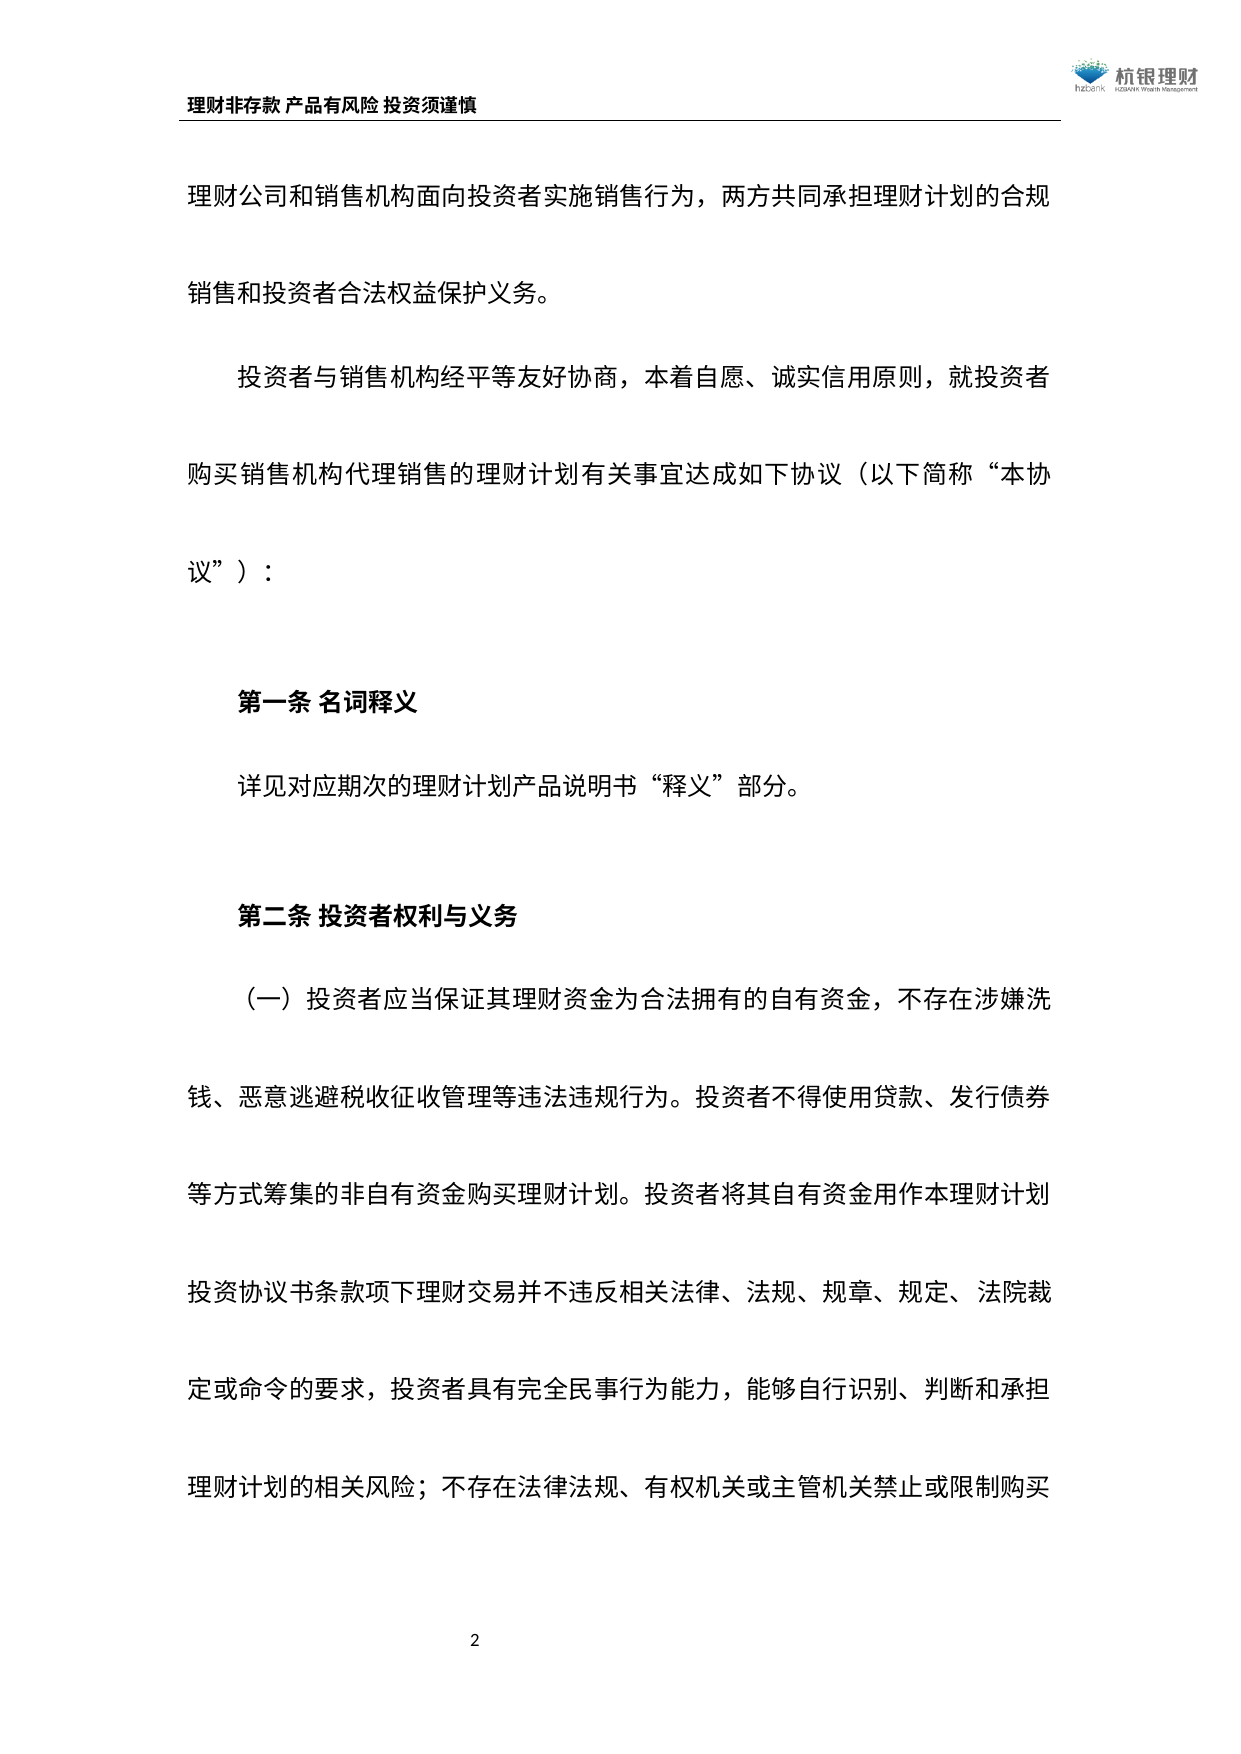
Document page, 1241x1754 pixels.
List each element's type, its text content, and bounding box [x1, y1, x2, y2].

text 第一条 名词释义 [187, 668, 1053, 733]
text 详见对应期次的理财计划产品说明书“释义”部分。 [187, 752, 1053, 817]
text 第二条 投资者权利与义务 [187, 882, 1053, 947]
text 投资者与销售机构经平等友好协商，本着自愿、诚实信用原则，就投资者购买销售机构代理销售的理财计划有关事宜达成如下协议（以下简称“本协议”）： [187, 343, 1053, 603]
picture [1067, 57, 1202, 94]
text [187, 162, 1053, 324]
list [187, 966, 1053, 1518]
